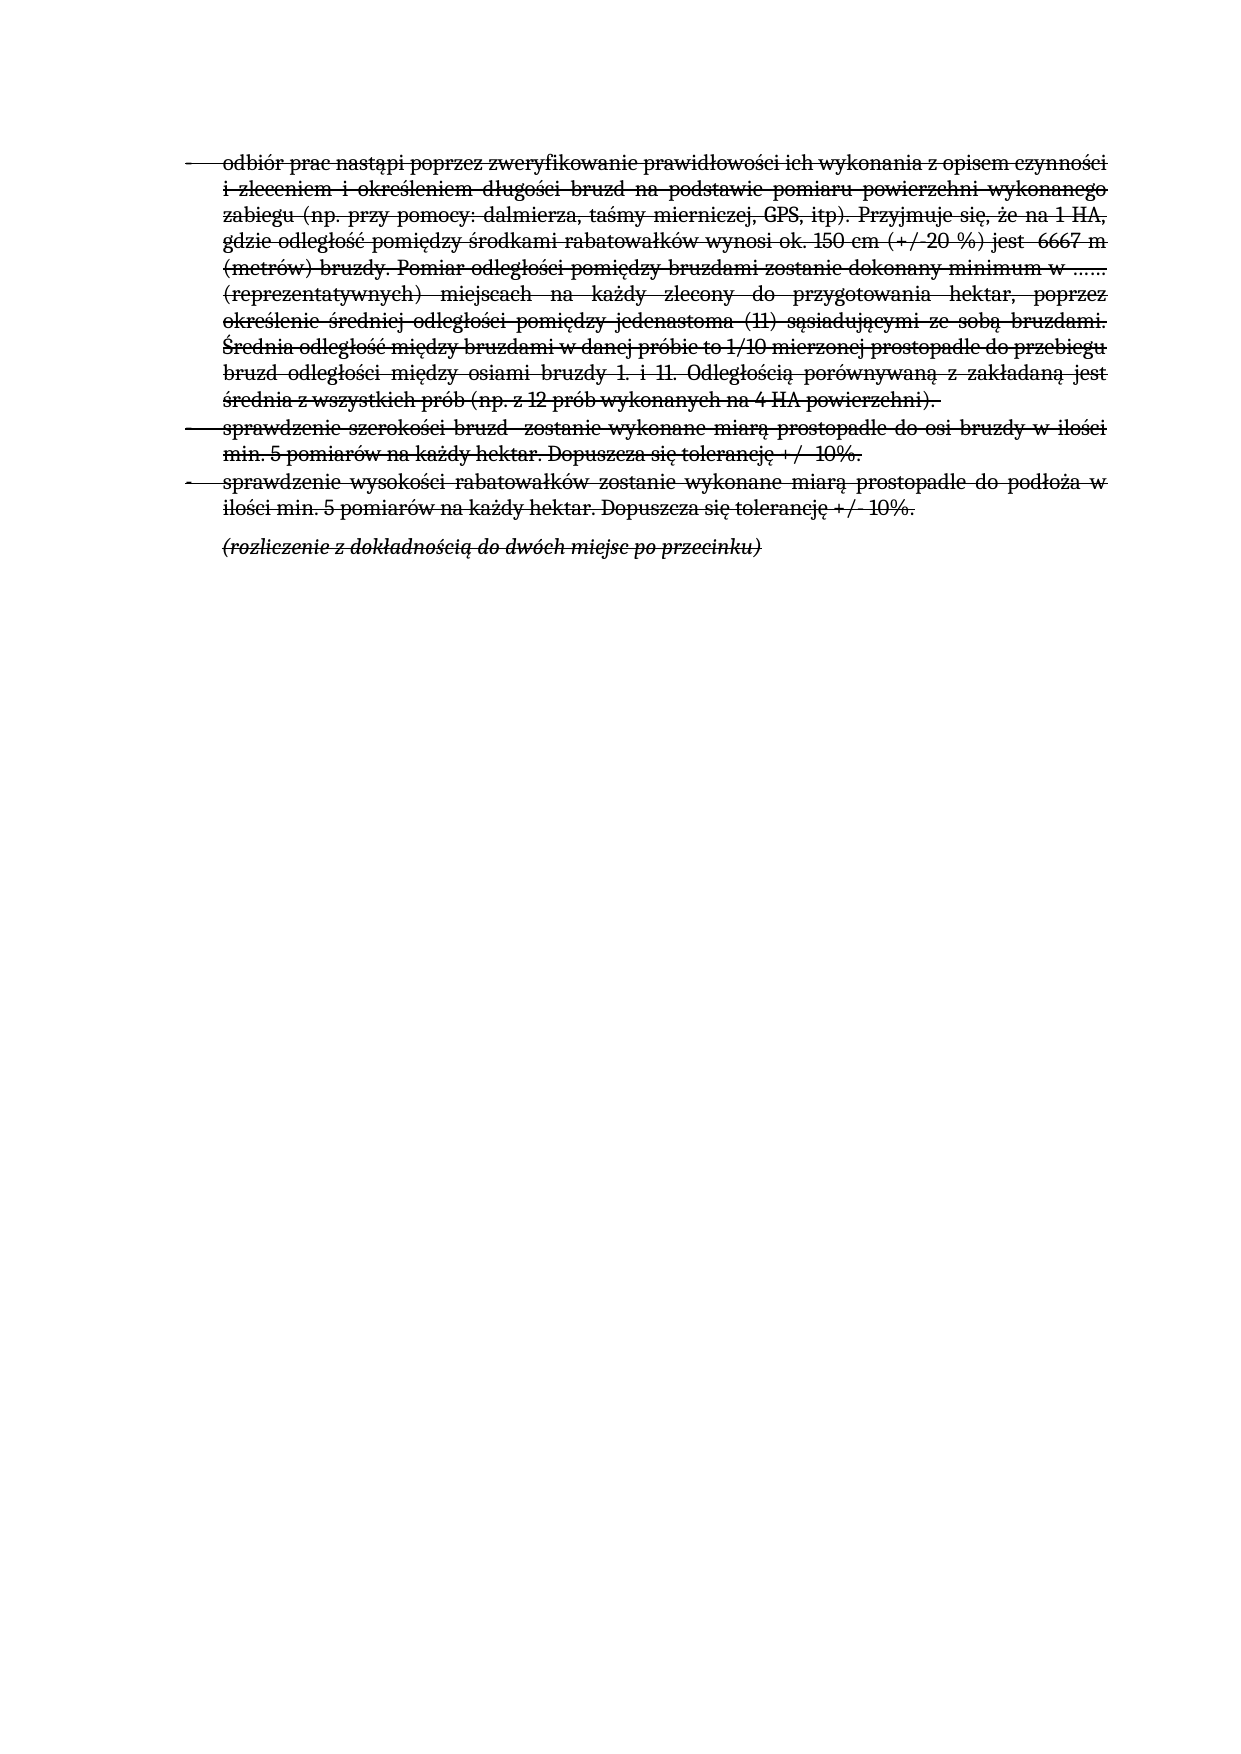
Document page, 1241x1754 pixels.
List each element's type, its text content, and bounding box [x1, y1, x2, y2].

list odbiór prac nastąpi poprzez zweryfikowanie prawidłowości ich wykonania z opisem czynności i zleceniem i określeniem długości bruzd na podstawie pomiaru powierzchni wykonanego zabiegu (np. przy pomocy: dalmierza, taśmy mierniczej, GPS, itp). Przyjmuje się, że na 1 HA, gdzie odległość pomiędzy środkami rabatowałków wynosi ok. 150 cm (+/-20 %) jest 6667 m (metrów) bruzdy. Pomiar odległości pomiędzy bruzdami zostanie dokonany minimum w …… (reprezentatywnych) miejscach na każdy zlecony do przygotowania hektar, poprzez określenie średniej odległości pomiędzy jedenastoma (11) sąsiadującymi ze sobą bruzdami. Średnia odległość między bruzdami w danej próbie to 1/10 mierzonej prostopadle do przebiegu bruzd odległości między osiami bruzdy 1. i 11. Odległością porównywaną z zakładaną jest średnia z wszystkich prób (np. z 12 prób wykonanych na 4 HA powierzchni). [185, 164, 1107, 413]
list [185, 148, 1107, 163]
list sprawdzenie szerokości bruzd zostanie wykonane miarą prostopadle do osi bruzdy w ilości min. 5 pomiarów na każdy hektar. Dopuszcza się tolerancję +/- 10%. [185, 413, 1107, 428]
text (rozliczenie z dokładnością do dwóch miejsc po przecinku) [148, 534, 1107, 560]
list sprawdzenie szerokości bruzd zostanie wykonane miarą prostopadle do osi bruzdy w ilości min. 5 pomiarów na każdy hektar. Dopuszcza się tolerancję +/- 10%. [185, 430, 1107, 467]
list sprawdzenie wysokości rabatowałków zostanie wykonane miarą prostopadle do podłoża w ilości min. 5 pomiarów na każdy hektar. Dopuszcza się tolerancję +/- 10%. [185, 484, 1107, 522]
list sprawdzenie wysokości rabatowałków zostanie wykonane miarą prostopadle do podłoża w ilości min. 5 pomiarów na każdy hektar. Dopuszcza się tolerancję +/- 10%. [185, 467, 1107, 483]
